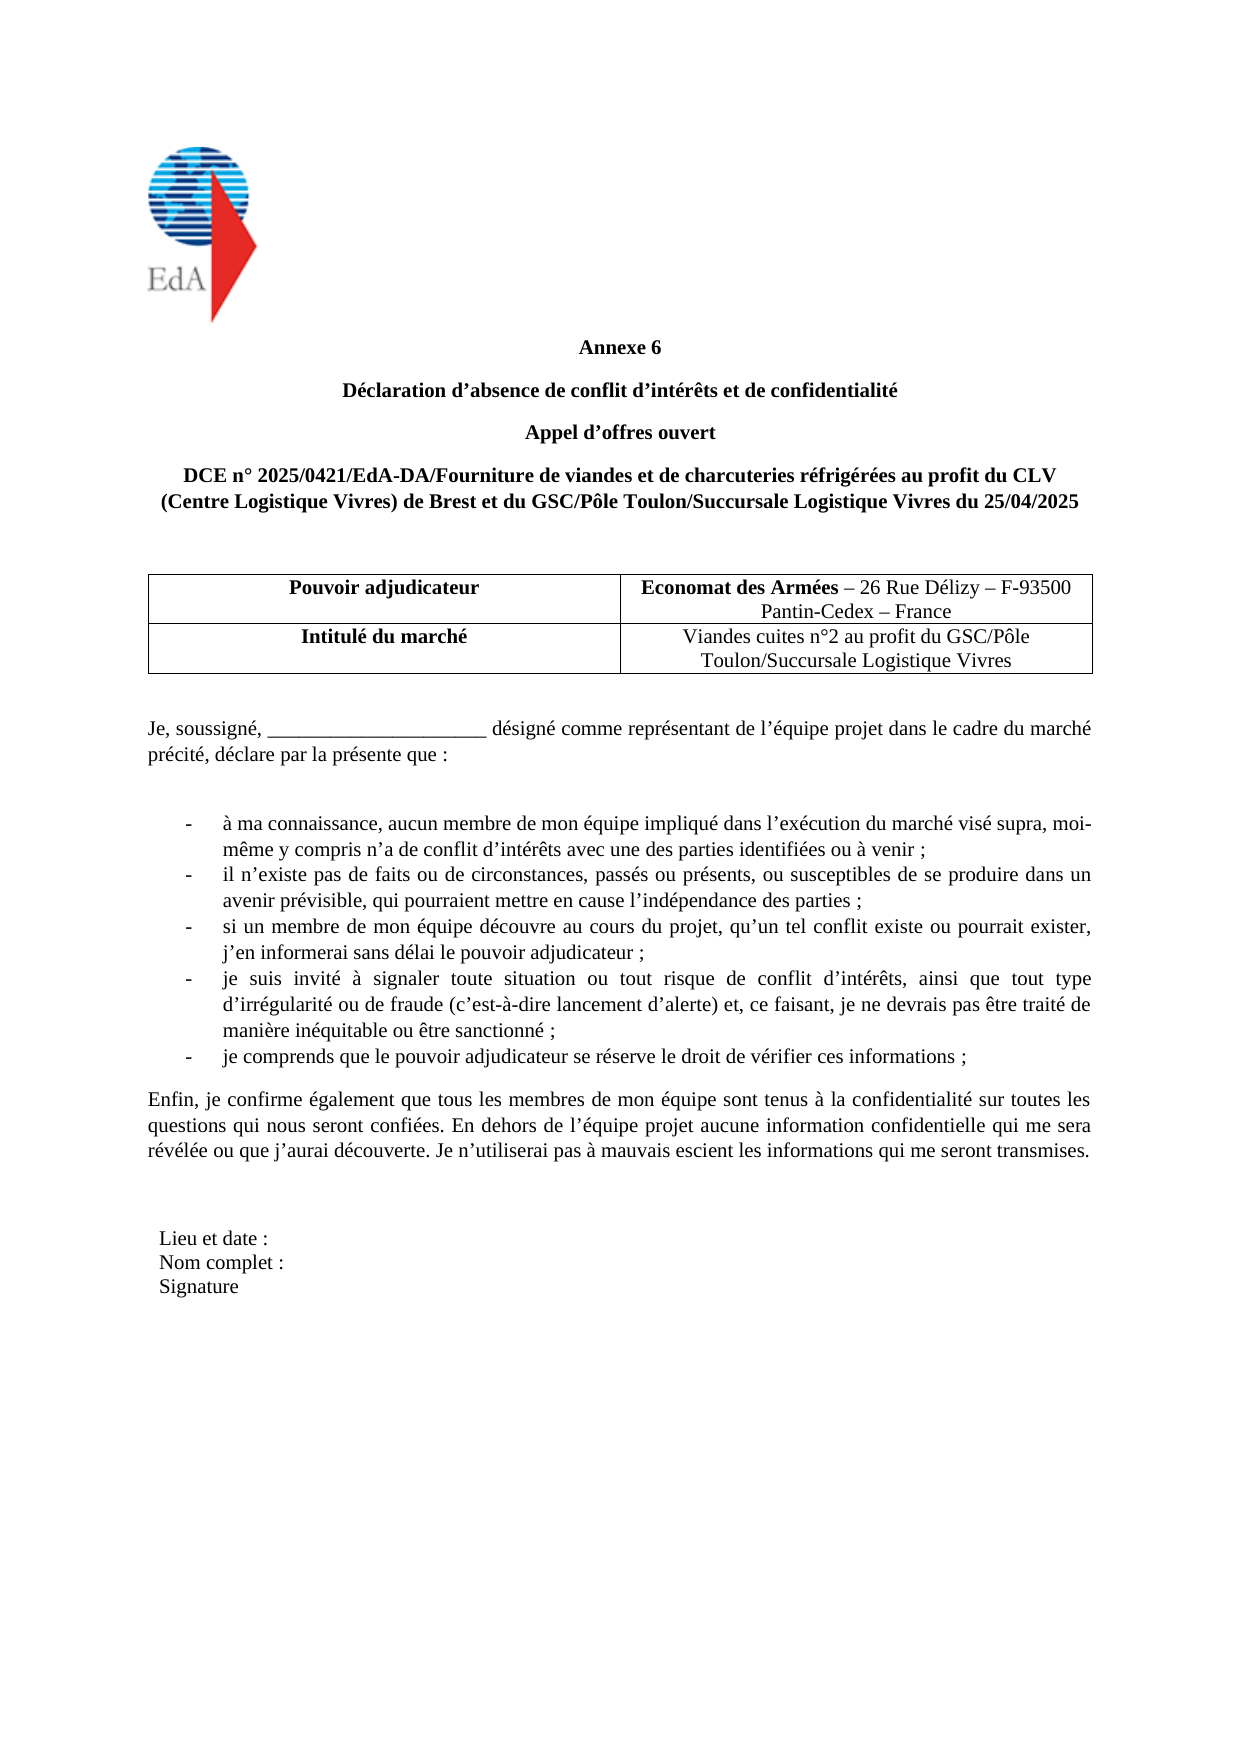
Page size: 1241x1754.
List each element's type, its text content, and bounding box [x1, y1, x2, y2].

picture [147, 147, 258, 323]
list si un membre de mon équipe découvre au cours du projet, qu’un tel conflit existe ou pourrait exister, j’en informerai sans délai le pouvoir adjudicateur ; [185, 914, 1093, 964]
list il n’existe pas de faits ou de circonstances, passés ou présents, ou susceptibles de se produire dans un avenir prévisible, qui pourraient mettre en cause l’indépendance des parties ; [185, 862, 1093, 912]
text Déclaration d’absence de conflit d’intérêts et de confidentialité [148, 378, 1093, 402]
table_cell Intitulé du marché [149, 624, 620, 672]
text DCE n° 2025/0421/EdA-DA/Fourniture de viandes et de charcuteries réfrigérées au profit du CLV (Centre Logistique Vivres) de Brest et du GSC/Pôle Toulon/Succursale Logistique Vivres du 25/04/2025 [148, 463, 1093, 513]
table_header Lieu et date : Nom complet : Signature [148, 1226, 1092, 1325]
table_header Pouvoir adjudicateur [149, 575, 620, 623]
list à ma connaissance, aucun membre de mon équipe impliqué dans l’exécution du marché visé supra, moi-même y compris n’a de conflit d’intérêts avec une des parties identifiées ou à venir ; [185, 811, 1093, 861]
text Enfin, je confirme également que tous les membres de mon équipe sont tenus à la confidentialité sur toutes les questions qui nous seront confiées. En dehors de l’équipe projet aucune information confidentielle qui me sera révélée ou que j’aurai découverte. Je n’utiliserai pas à mauvais escient les informations qui me seront transmises. [148, 1087, 1093, 1162]
list je comprends que le pouvoir adjudicateur se réserve le droit de vérifier ces informations ; [185, 1044, 1093, 1068]
text Annexe 6 [148, 335, 1093, 359]
table_header Economat des Armées – 26 Rue Délizy – F-93500 Pantin-Cedex – France [621, 575, 1092, 623]
text Je, soussigné, _____________________ désigné comme représentant de l’équipe projet dans le cadre du marché précité, déclare par la présente que : [148, 716, 1093, 766]
text Appel d’offres ouvert [148, 420, 1093, 444]
list je suis invité à signaler toute situation ou tout risque de conflit d’intérêts, ainsi que tout type d’irrégularité ou de fraude (c’est-à-dire lancement d’alerte) et, ce faisant, je ne devrais pas être traité de manière inéquitable ou être sanctionné ; [185, 966, 1093, 1042]
table_cell Viandes cuites n°2 au profit du GSC/Pôle Toulon/Succursale Logistique Vivres [621, 624, 1092, 672]
